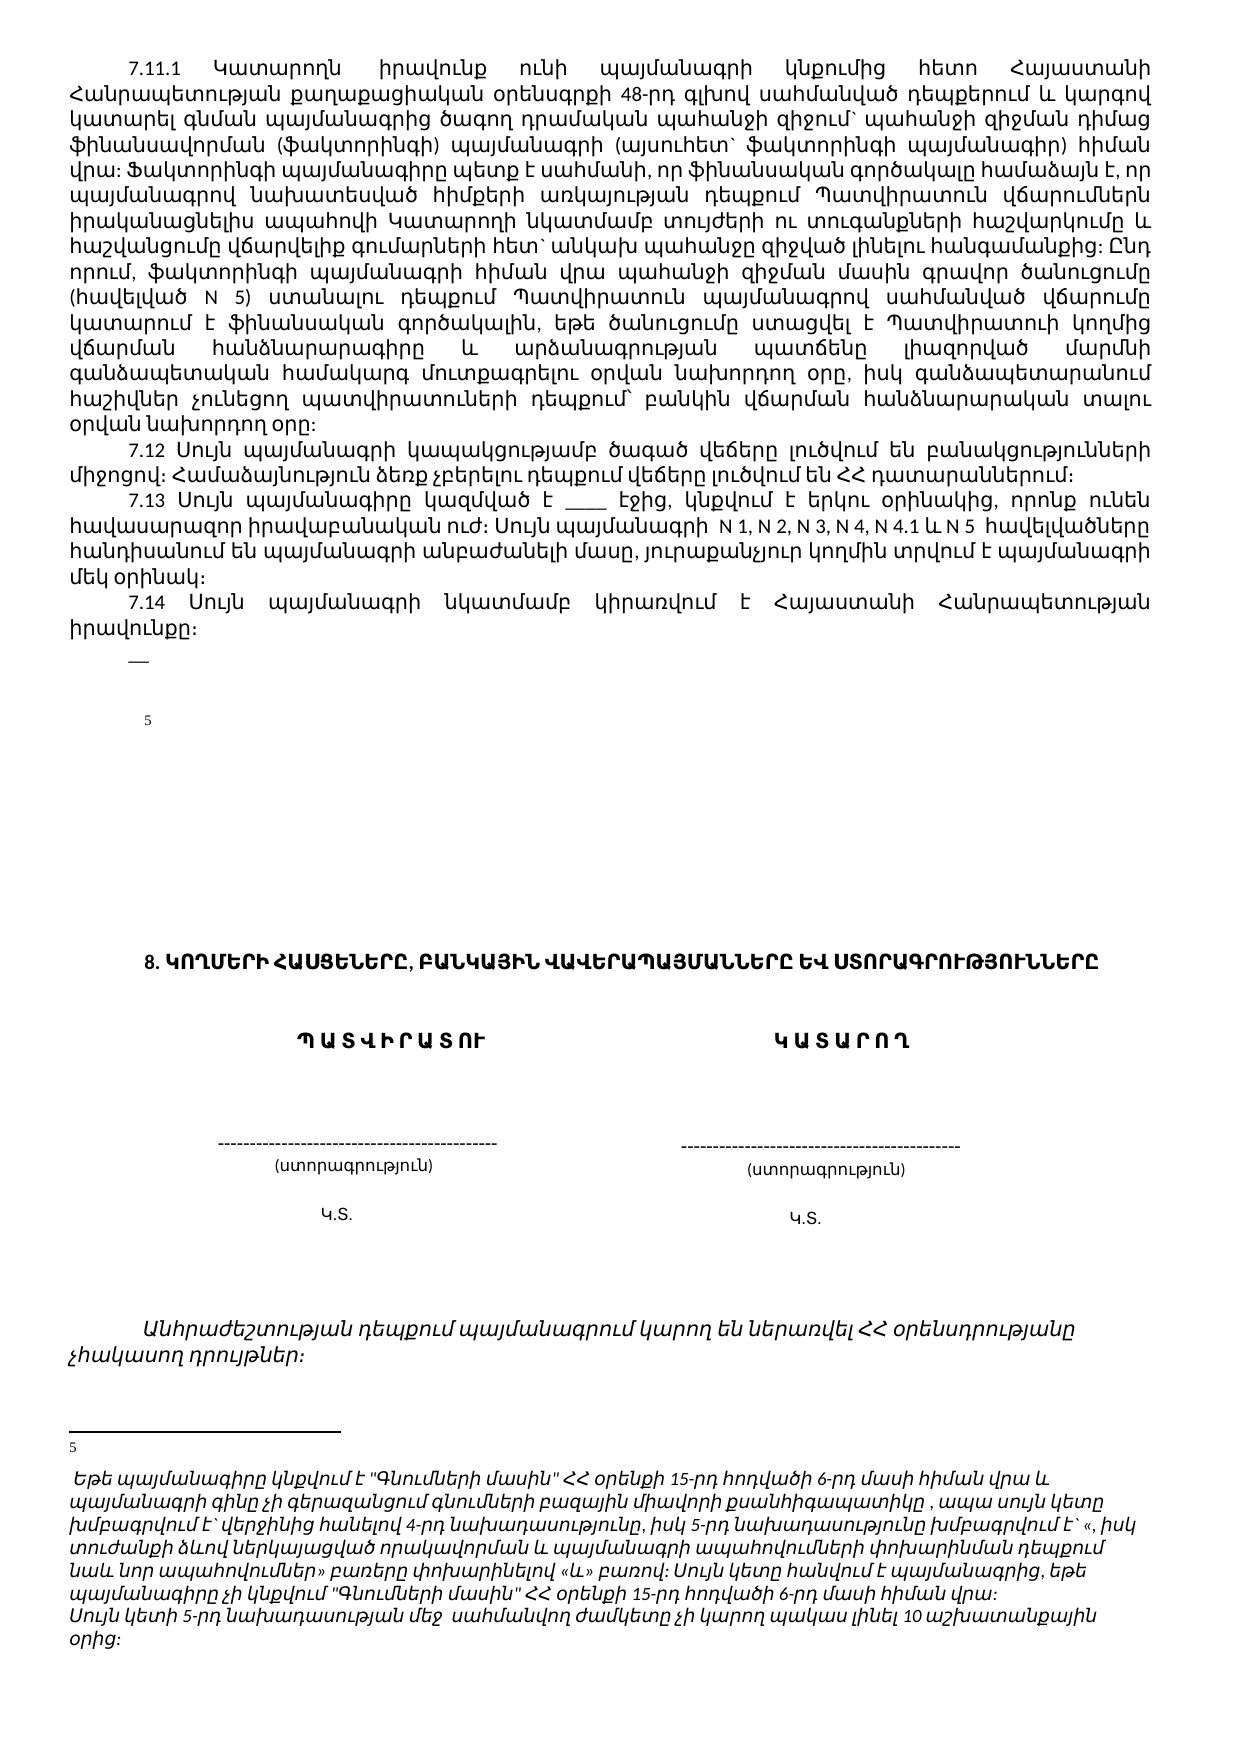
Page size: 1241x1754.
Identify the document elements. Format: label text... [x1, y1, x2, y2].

table_header Պ Ա Տ Վ Ի Ր Ա Տ ՈՒ -------------------------------------------- (ստորագրություն) Կ.Տ. [155, 1029, 627, 1291]
text 7.13 Սույն պայմանագիրը կազմված է ____ էջից, կնքվում է երկու օրինակից, որոնք ունեն հավասարազոր իրավաբանական ուժ։ Սույն պայմանագրի N 1, N 2, N 3, N 4, N 4.1 և N 5 հավելվածները հանդիսանում են պայմանագրի անբաժանելի մասը, յուրաքանչյուր կողմին տրվում է պայմանագրի մեկ օրինակ։ [69, 488, 1152, 589]
text 7.14 Սույն պայմանագրի նկատմամբ կիրառվում է Հայաստանի Հանրապետության իրավունքը։ [69, 589, 1152, 640]
text 8. ԿՈՂՄԵՐԻ ՀԱՍՑԵՆԵՐԸ, ԲԱՆԿԱՅԻՆ ՎԱՎԵՐԱՊԱՅՄԱՆՆԵՐԸ ԵՎ ՍՏՈՐԱԳՐՈՒԹՅՈՒՆՆԵՐԸ [69, 949, 1152, 974]
text Անհրաժեշտության դեպքում պայմանագրում կարող են ներառվել ՀՀ օրենսդրությանը չհակասող դրույթներ։ [69, 1316, 1152, 1367]
text __ [69, 640, 1152, 666]
text 7.11.1 Կատարողն իրավունք ունի պայմանագրի կնքումից հետո Հայաստանի Հանրապետության քաղաքացիական օրենսգրքի 48-րդ գլխով սահմանված դեպքերում և կարգով կատարել գնման պայմանագրից ծագող դրամական պահանջի զիջում` պահանջի զիջման դիմաց ֆինանսավորման (ֆակտորինգի) պայմանագրի (այսուհետ` ֆակտորինգի պայմանագիր) հիման վրա: Ֆակտորինգի պայմանագիրը պետք է սահմանի, որ ֆինանսական գործակալը համաձայն է, որ պայմանագրով նախատեսված հիմքերի առկայության դեպքում Պատվիրատուն վճարումներն իրականացնելիս ապահովի Կատարողի նկատմամբ տույժերի ու տուգանքների հաշվարկումը և հաշվանցումը վճարվելիք գումարների հետ` անկախ պահանջը զիջված լինելու հանգամանքից: Ընդ որում, ֆակտորինգի պայմանագրի հիման վրա պահանջի զիջման մասին գրավոր ծանուցումը (հավելված N 5) ստանալու դեպքում Պատվիրատուն պայմանագրով սահմանված վճարումը կատարում է ֆինանսական գործակալին, եթե ծանուցումը ստացվել է Պատվիրատուի կողմից վճարման հանձնարարագիրը և արձանագրության պատճենը լիազորված մարմնի գանձապետական համակարգ մուտքագրելու օրվան նախորդող օրը, իսկ գանձապետարանում հաշիվներ չունեցող պատվիրատուների դեպքում՝ բանկին վճարման հանձնարարական տալու օրվան նախորդող օրը: [69, 56, 1152, 437]
text 7.12 Սույն պայմանագրի կապակցությամբ ծագած վեճերը լուծվում են բանակցությունների միջոցով։ Համաձայնություն ձեռք չբերելու դեպքում վեճերը լուծվում են ՀՀ դատարաններում։ [69, 437, 1152, 488]
table_header Կ Ա Տ Ա Ր Ո Ղ -------------------------------------------- (ստորագրություն) Կ.Տ. [627, 1029, 1056, 1291]
